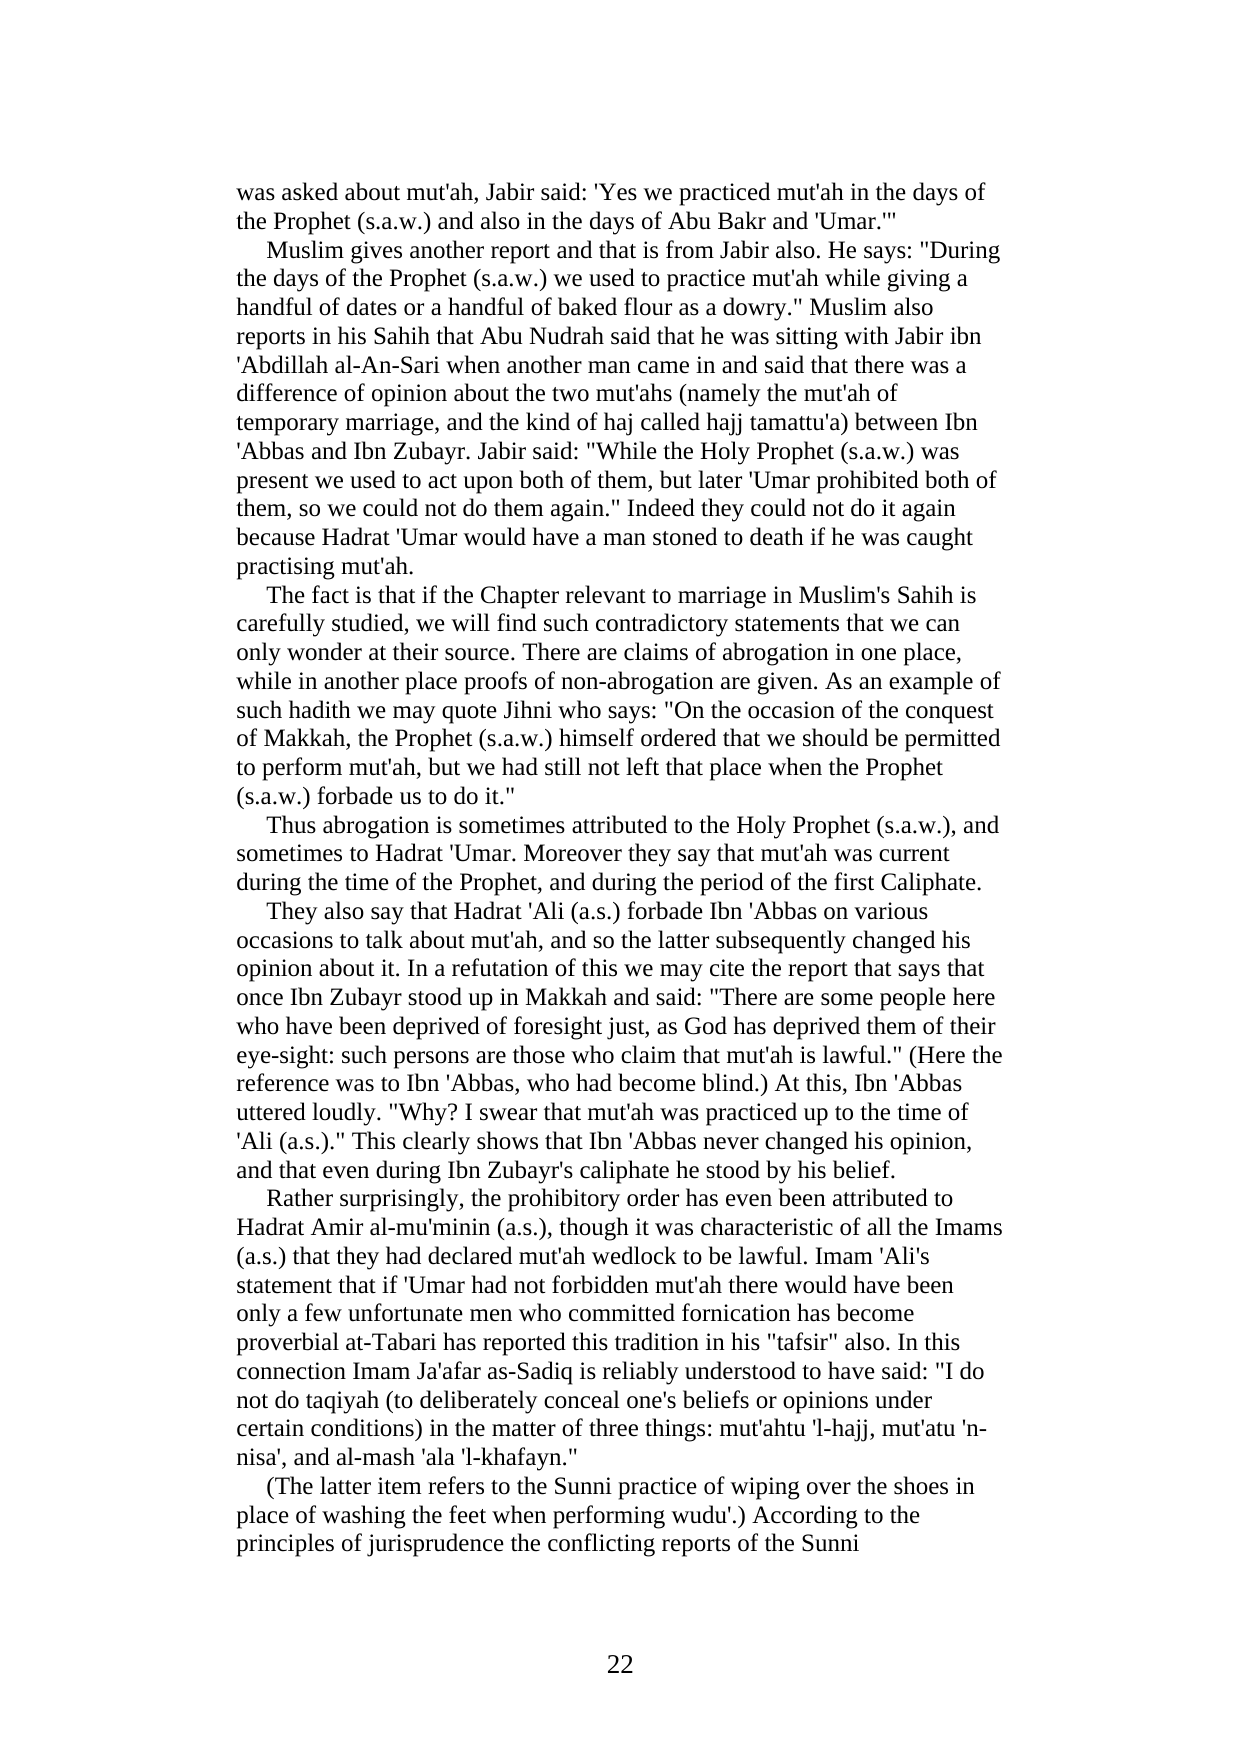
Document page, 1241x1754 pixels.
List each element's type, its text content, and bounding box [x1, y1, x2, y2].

text Rather surprisingly, the prohibitory order has even been attributed to Hadrat Amir al-mu'minin (a.s.), though it was characteristic of all the Imams (a.s.) that they had declared mut'ah wedlock to be lawful. Imam 'Ali's statement that if 'Umar had not forbidden mut'ah there would have been only a few unfortunate men who committed fornication has become proverbial at-Tabari has reported this tradition in his "tafsir" also. In this connection Imam Ja'afar as-Sadiq is reliably understood to have said: "I do not do taqiyah (to deliberately conceal one's beliefs or opinions under certain conditions) in the matter of three things: mut'ahtu 'l-hajj, mut'atu 'n-nisa', and al-mash 'ala 'l-khafayn." [236, 1183, 1004, 1471]
text Muslim gives another report and that is from Jabir also. He says: "During the days of the Prophet (s.a.w.) we used to practice mut'ah while giving a handful of dates or a handful of baked flour as a dowry." Muslim also reports in his Sahih that Abu Nudrah said that he was sitting with Jabir ibn 'Abdillah al-An-Sari when another man came in and said that there was a difference of opinion about the two mut'ahs (namely the mut'ah of temporary marriage, and the kind of haj called hajj tamattu'a) between Ibn 'Abbas and Ibn Zubayr. Jabir said: "While the Holy Prophet (s.a.w.) was present we used to act upon both of them, but later 'Umar prohibited both of them, so we could not do them again." Indeed they could not do it again because Hadrat 'Umar would have a man stoned to death if he was caught practising mut'ah. [236, 235, 1004, 580]
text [236, 177, 1004, 235]
text They also say that Hadrat 'Ali (a.s.) forbade Ibn 'Abbas on various occasions to talk about mut'ah, and so the latter subsequently changed his opinion about it. In a refutation of this we may cite the report that says that once Ibn Zubayr stood up in Makkah and said: "There are some people here who have been deprived of foresight just, as God has deprived them of their eye-sight: such persons are those who claim that mut'ah is lawful." (Here the reference was to Ibn 'Abbas, who had become blind.) At this, Ibn 'Abbas uttered loudly. "Why? I swear that mut'ah was practiced up to the time of 'Ali (a.s.)." This clearly shows that Ibn 'Abbas never changed his opinion, and that even during Ibn Zubayr's caliphate he stood by his belief. [236, 896, 1004, 1183]
text Thus abrogation is sometimes attributed to the Holy Prophet (s.a.w.), and sometimes to Hadrat 'Umar. Moreover they say that mut'ah was current during the time of the Prophet, and during the period of the first Caliphate. [236, 810, 1004, 896]
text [236, 1471, 1004, 1557]
text The fact is that if the Chapter relevant to marriage in Muslim's Sahih is carefully studied, we will find such contradictory statements that we can only wonder at their source. There are claims of abrogation in one place, while in another place proofs of non-abrogation are given. As an example of such hadith we may quote Jihni who says: "On the occasion of the conquest of Makkah, the Prophet (s.a.w.) himself ordered that we should be permitted to perform mut'ah, but we had still not left that place when the Prophet (s.a.w.) forbade us to do it." [236, 580, 1004, 810]
